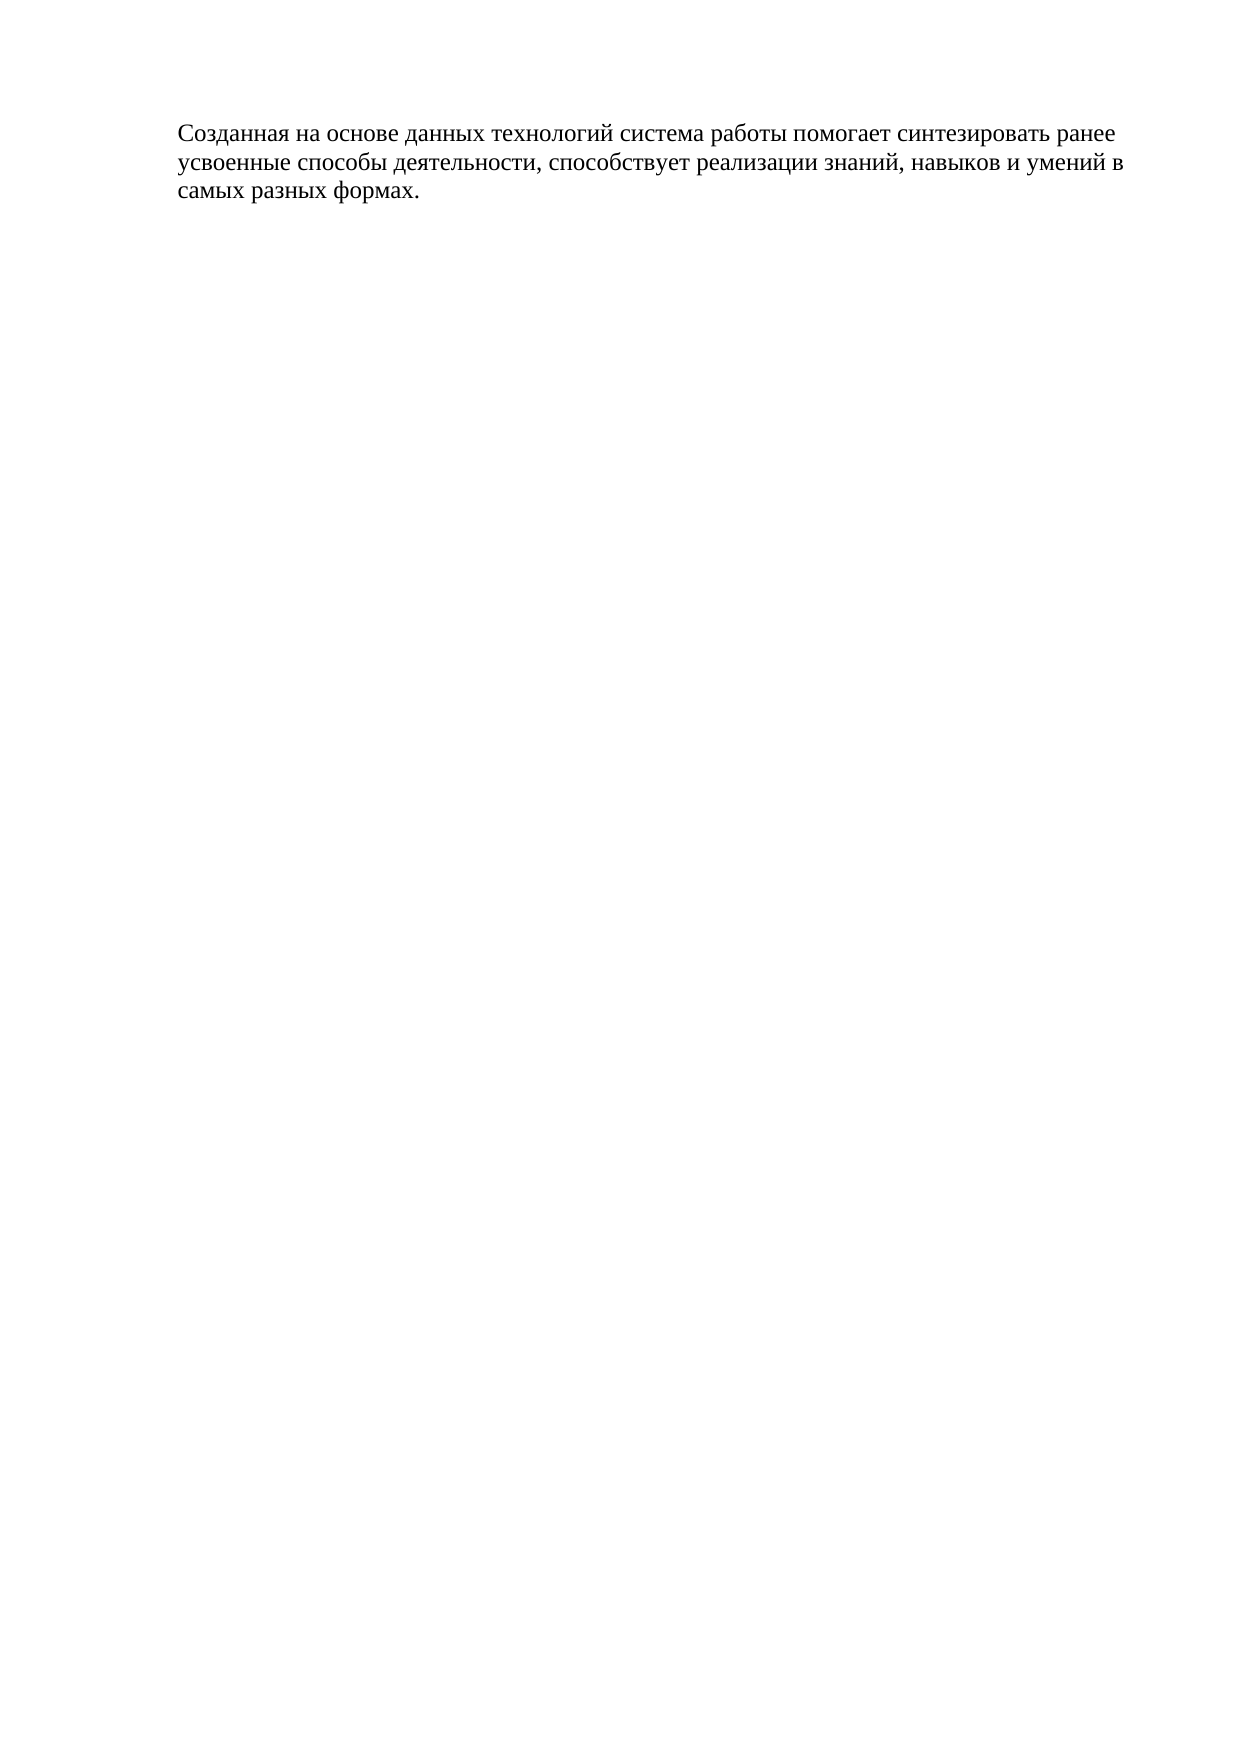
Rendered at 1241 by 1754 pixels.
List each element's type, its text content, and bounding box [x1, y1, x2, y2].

text Созданная на основе данных технологий система работы помогает синтезировать ранее усвоенные способы деятельности, способствует реализации знаний, навыков и умений в самых разных формах. [177, 118, 1152, 204]
